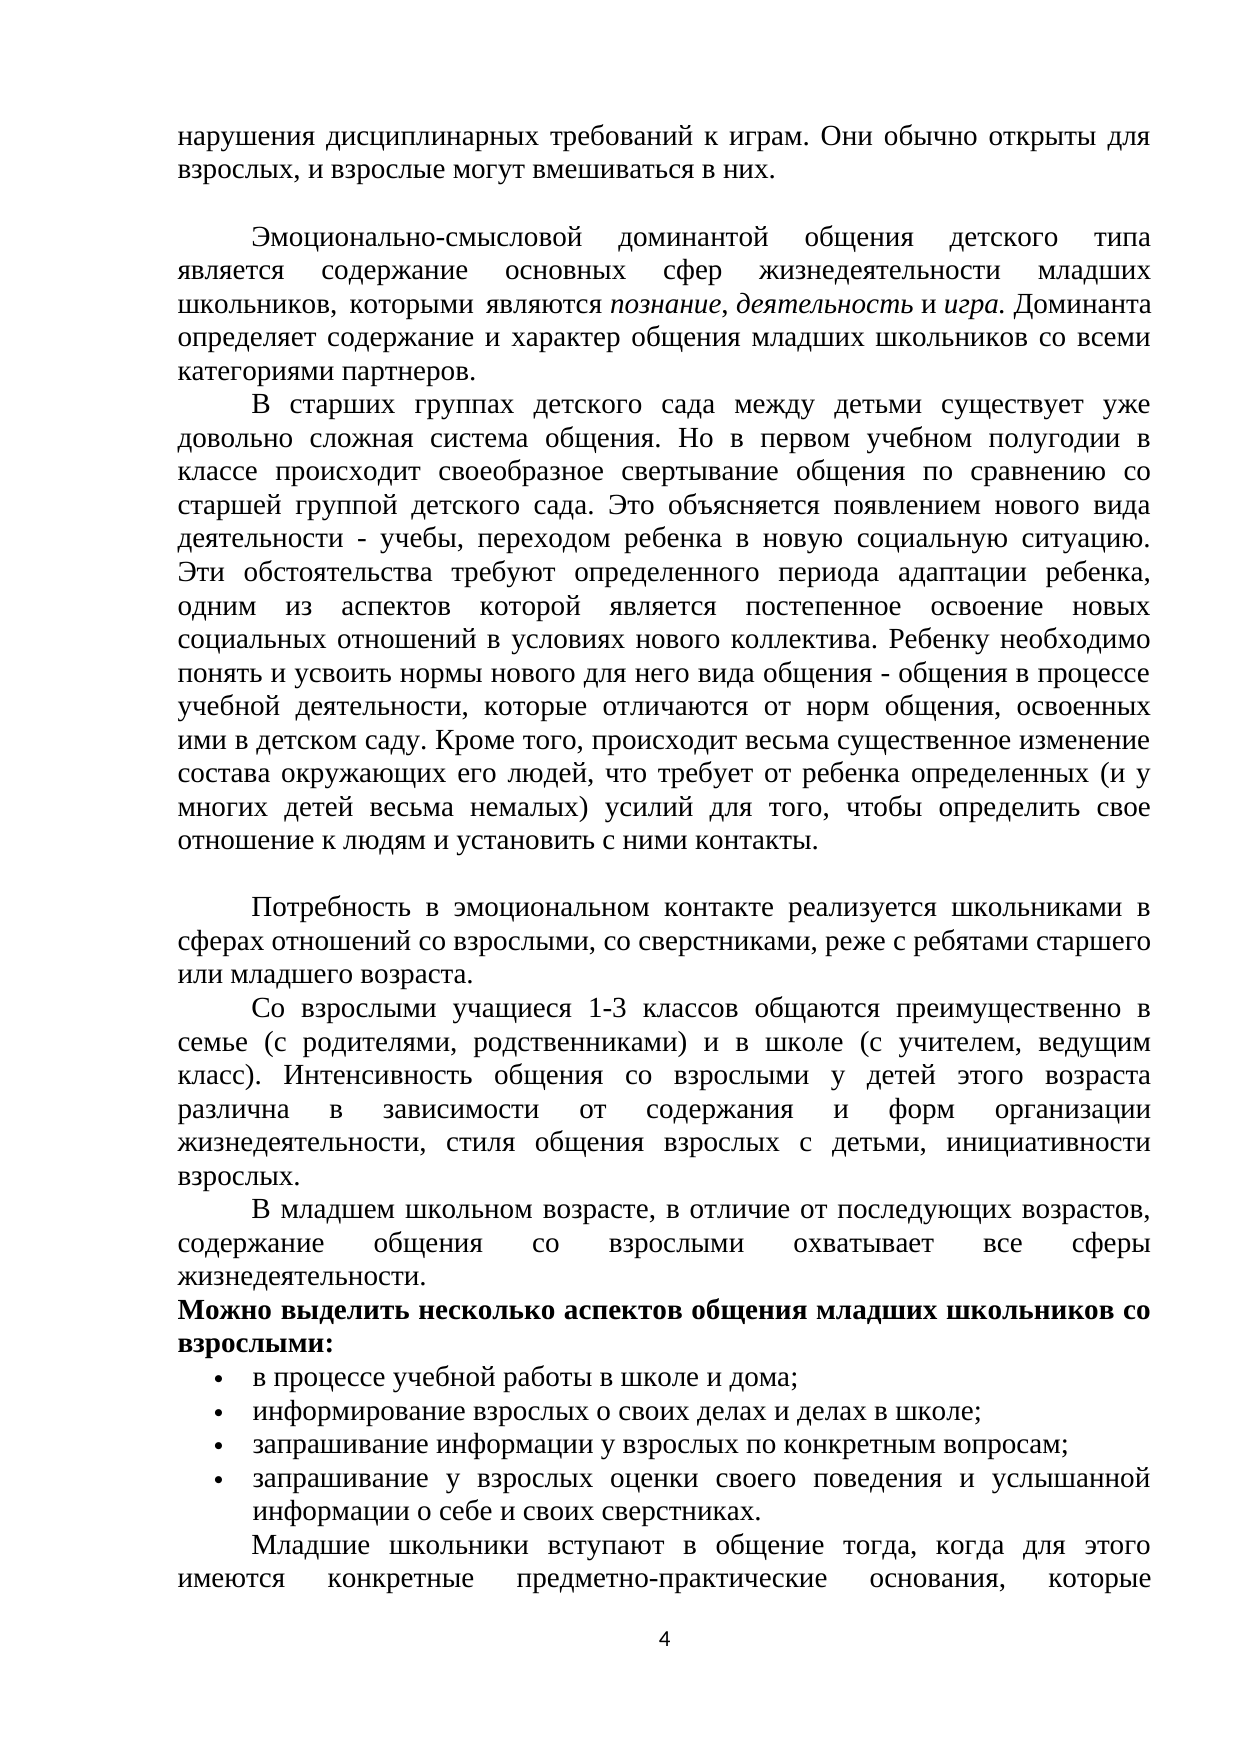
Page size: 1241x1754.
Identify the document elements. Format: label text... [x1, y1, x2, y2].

text Эмоционально-смысловой доминантой общения детского типа является содержание основных сфер жизнедеятельности младших школьников, которыми являются познание, деятельность и игра. Доминанта определяет содержание и характер общения младших школьников со всеми категориями партнеров. [177, 219, 1152, 386]
list запрашивание информации у взрослых по конкретным вопросам; [215, 1426, 1152, 1460]
list информирование взрослых о своих делах и делах в школе; [215, 1393, 1152, 1426]
text В младшем школьном возрасте, в отличие от последующих возрастов, содержание общения со взрослыми охватывает все сферы жизнедеятельности. [177, 1191, 1152, 1292]
list в процессе учебной работы в школе и дома; [215, 1359, 1152, 1393]
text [177, 1527, 1152, 1594]
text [177, 118, 1152, 185]
text Потребность в эмоциональном контакте реализуется школьниками в сферах отношений со взрослыми, со сверстниками, реже с ребятами старшего или младшего возраста. [177, 889, 1152, 990]
list запрашивание у взрослых оценки своего поведения и услышанной информации о себе и своих сверстниках. [215, 1460, 1152, 1527]
text В старших группах детского сада между детьми существует уже довольно сложная система общения. Но в первом учебном полугодии в классе происходит своеобразное свертывание общения по сравнению со старшей группой детского сада. Это объясняется появлением нового вида деятельности - учебы, переходом ребенка в новую социальную ситуацию. Эти обстоятельства требуют определенного периода адаптации ребенка, одним из аспектов которой является постепенное освоение новых социальных отношений в условиях нового коллектива. Ребенку необходимо понять и усвоить нормы нового для него вида общения - общения в процессе учебной деятельности, которые отличаются от норм общения, освоенных ими в детском саду. Кроме того, происходит весьма существенное изменение состава окружающих его людей, что требует от ребенка определенных (и у многих детей весьма немалых) усилий для того, чтобы определить свое отношение к людям и установить с ними контакты. [177, 386, 1152, 856]
text Со взрослыми учащиеся 1-3 классов общаются преимущественно в семье (с родителями, родственниками) и в школе (с учителем, ведущим класс). Интенсивность общения со взрослыми у детей этого возраста различна в зависимости от содержания и форм организации жизнедеятельности, стиля общения взрослых с детьми, инициативности взрослых. [177, 990, 1152, 1191]
text Можно выделить несколько аспектов общения младших школьников со взрослыми: [177, 1292, 1152, 1359]
